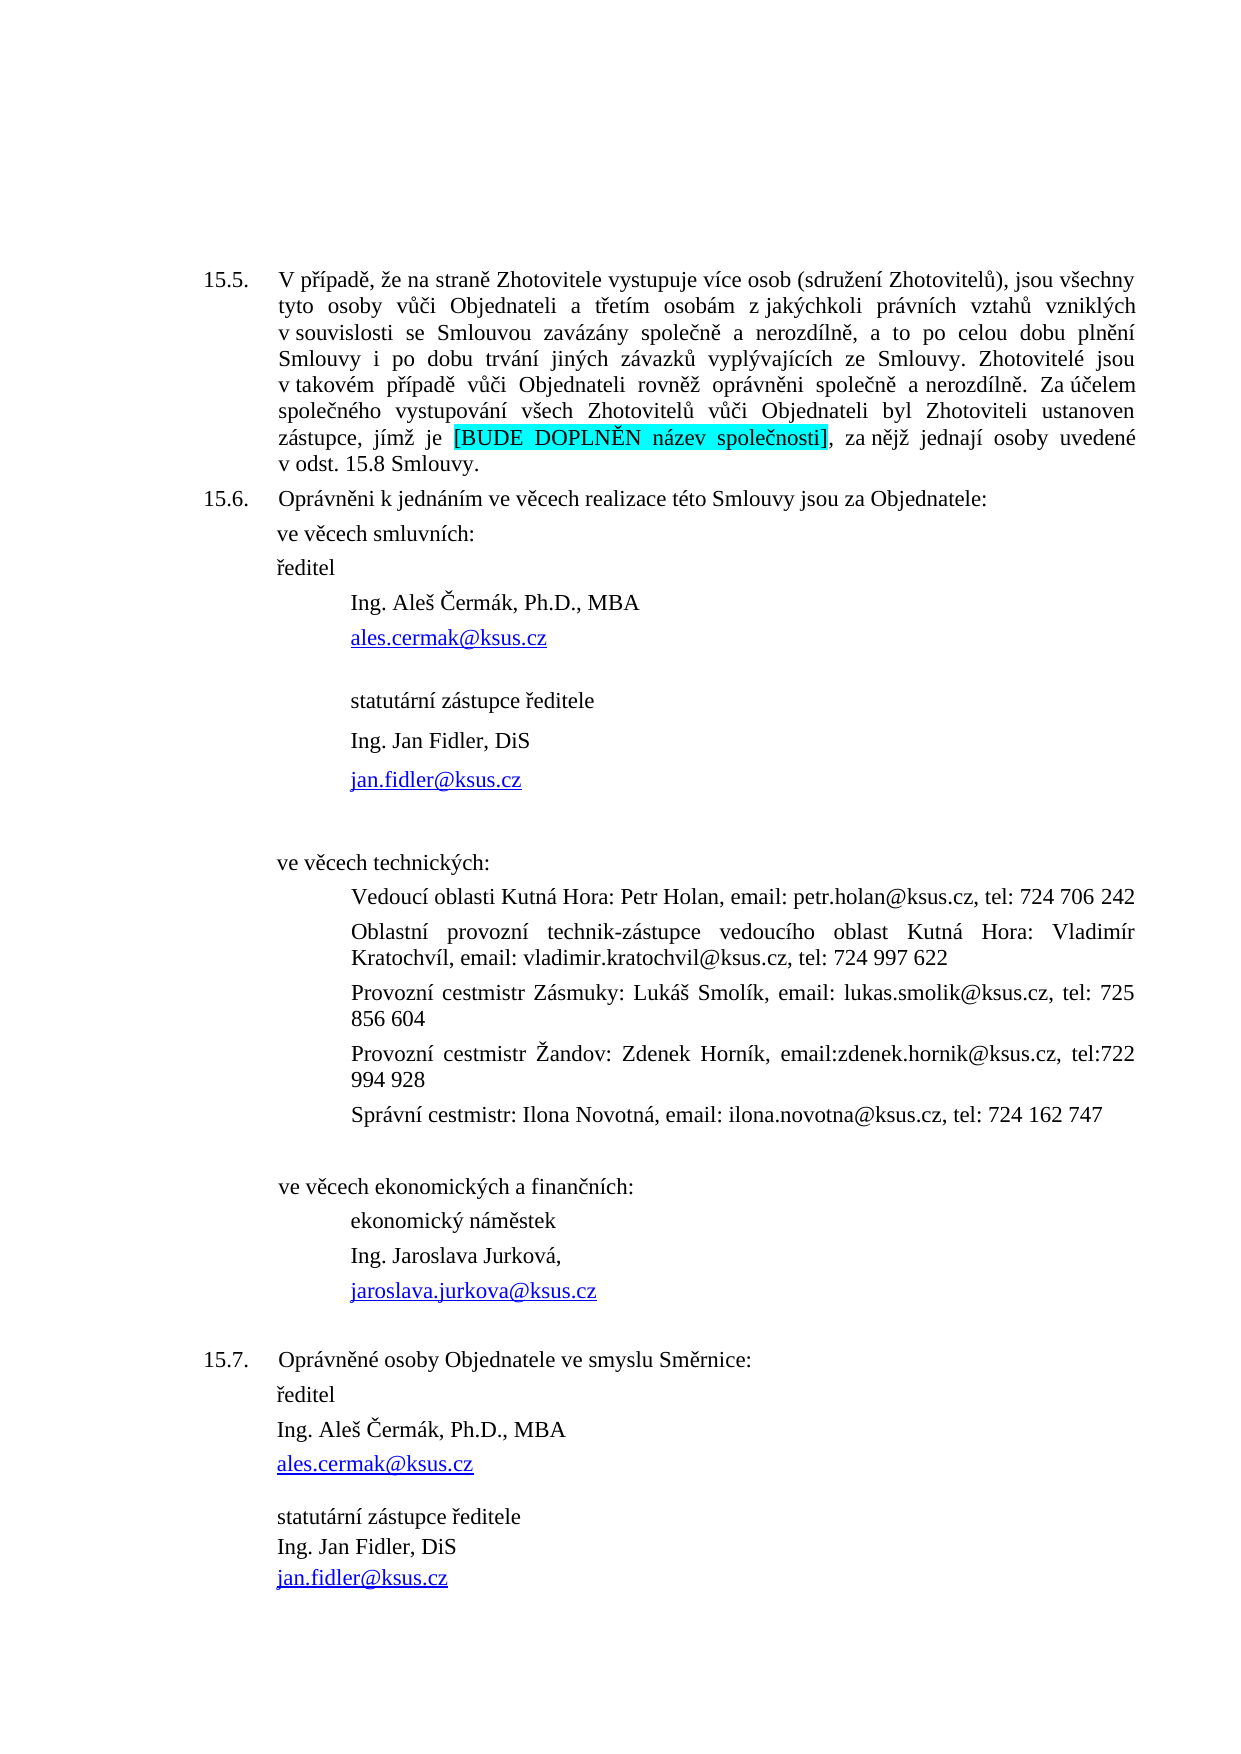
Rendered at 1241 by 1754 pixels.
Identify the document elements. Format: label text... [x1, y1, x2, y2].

list ve věcech ekonomických a finančních: [278, 1173, 1136, 1199]
list ales.cermak@ksus.cz [203, 624, 1136, 650]
list ales.cermak@ksus.cz [203, 1450, 1136, 1477]
list Provozní cestmistr Zásmuky: Lukáš Smolík, email: lukas.smolik@ksus.cz, tel: 725 856 604 [351, 979, 1136, 1032]
list ředitel [203, 554, 1136, 581]
list ve věcech smluvních: [203, 520, 1136, 546]
list ve věcech technických: [203, 849, 1136, 875]
list Ing. Aleš Čermák, Ph.D., MBA [203, 1416, 1136, 1442]
list ekonomický náměstek [278, 1208, 1136, 1234]
list Vedoucí oblasti Kutná Hora: Petr Holan, email: petr.holan@ksus.cz, tel: 724 706 242 [351, 883, 1136, 910]
text Oprávněni k jednáním ve věcech realizace této Smlouvy jsou za Objednatele: [203, 485, 1136, 511]
text Oprávněné osoby Objednatele ve smyslu Směrnice: [203, 1346, 1136, 1373]
list jaroslava.jurkova@ksus.cz [278, 1277, 1136, 1303]
list ředitel [203, 1381, 1136, 1407]
text V případě, že na straně Zhotovitele vystupuje více osob (sdružení Zhotovitelů), jsou všechny tyto osoby vůči Objednateli a třetím osobám z jakýchkoli právních vztahů vzniklých v souvislosti se Smlouvou zavázány společně a nerozdílně, a to po celou dobu plnění Smlouvy i po dobu trvání jiných závazků vyplývajících ze Smlouvy. Zhotovitelé jsou v takovém případě vůči Objednateli rovněž oprávněni společně a nerozdílně. Za účelem společného vystupování všech Zhotovitelů vůči Objednateli byl Zhotoviteli ustanoven zástupce, jímž je [BUDE DOPLNĚN název společnosti], za nějž jednají osoby uvedené v odst. 15.8 Smlouvy. [203, 266, 1136, 477]
list Ing. Jan Fidler, DiS [277, 727, 1136, 753]
list jan.fidler@ksus.cz [247, 766, 1136, 792]
list Ing. Jaroslava Jurková, [278, 1242, 1136, 1269]
list Ing. Jan Fidler, DiS [277, 1533, 1136, 1560]
list statutární zástupce ředitele [247, 687, 1136, 713]
list Oblastní provozní technik-zástupce vedoucího oblast Kutná Hora: Vladimír Kratochvíl, email: vladimir.kratochvil@ksus.cz, tel: 724 997 622 [351, 918, 1136, 971]
list Správní cestmistr: Ilona Novotná, email: ilona.novotna@ksus.cz, tel: 724 162 747 [351, 1101, 1136, 1127]
list Provozní cestmistr Žandov: Zdenek Horník, email:zdenek.hornik@ksus.cz, tel:722 994 928 [351, 1040, 1136, 1093]
list Ing. Aleš Čermák, Ph.D., MBA [203, 589, 1136, 615]
list statutární zástupce ředitele [247, 1503, 1136, 1529]
list jan.fidler@ksus.cz [247, 1563, 1136, 1590]
